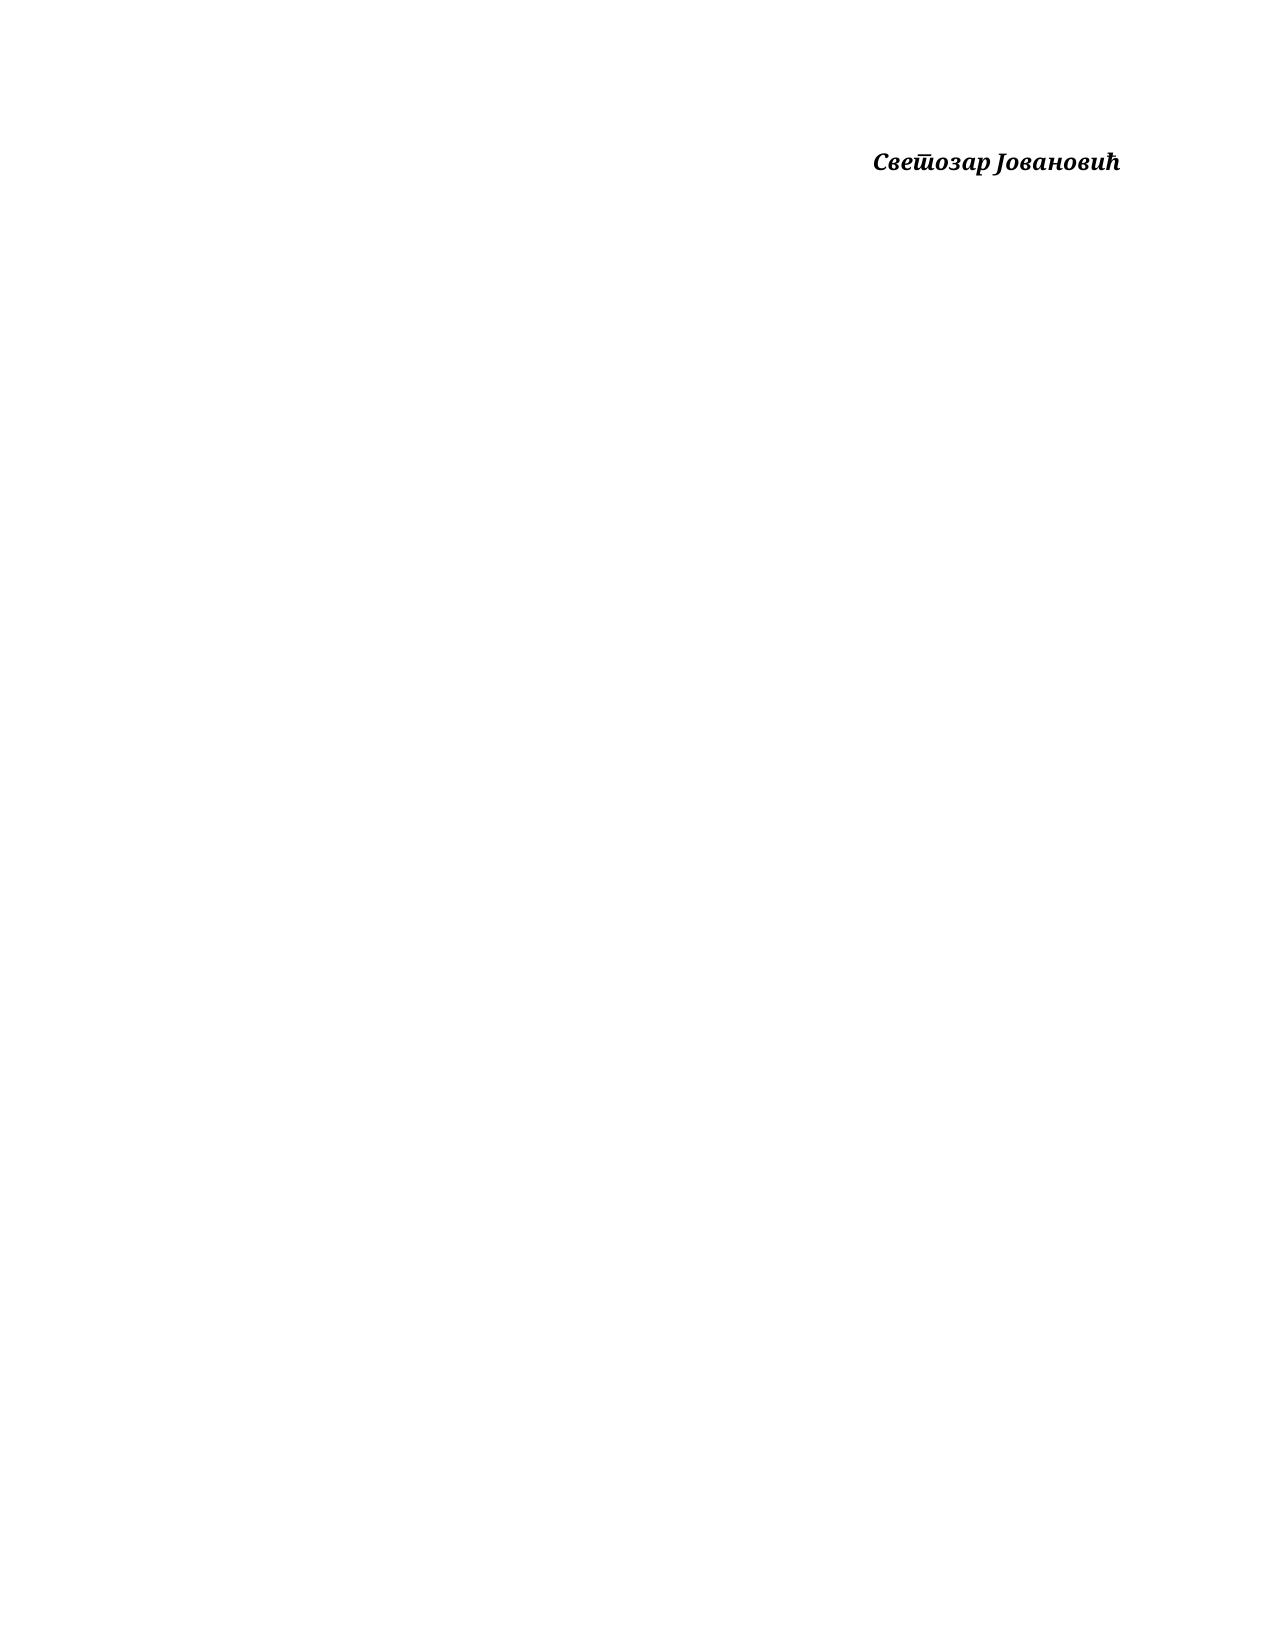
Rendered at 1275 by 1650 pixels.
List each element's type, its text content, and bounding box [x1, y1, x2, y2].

text Светозар Јовановић [150, 150, 1125, 176]
